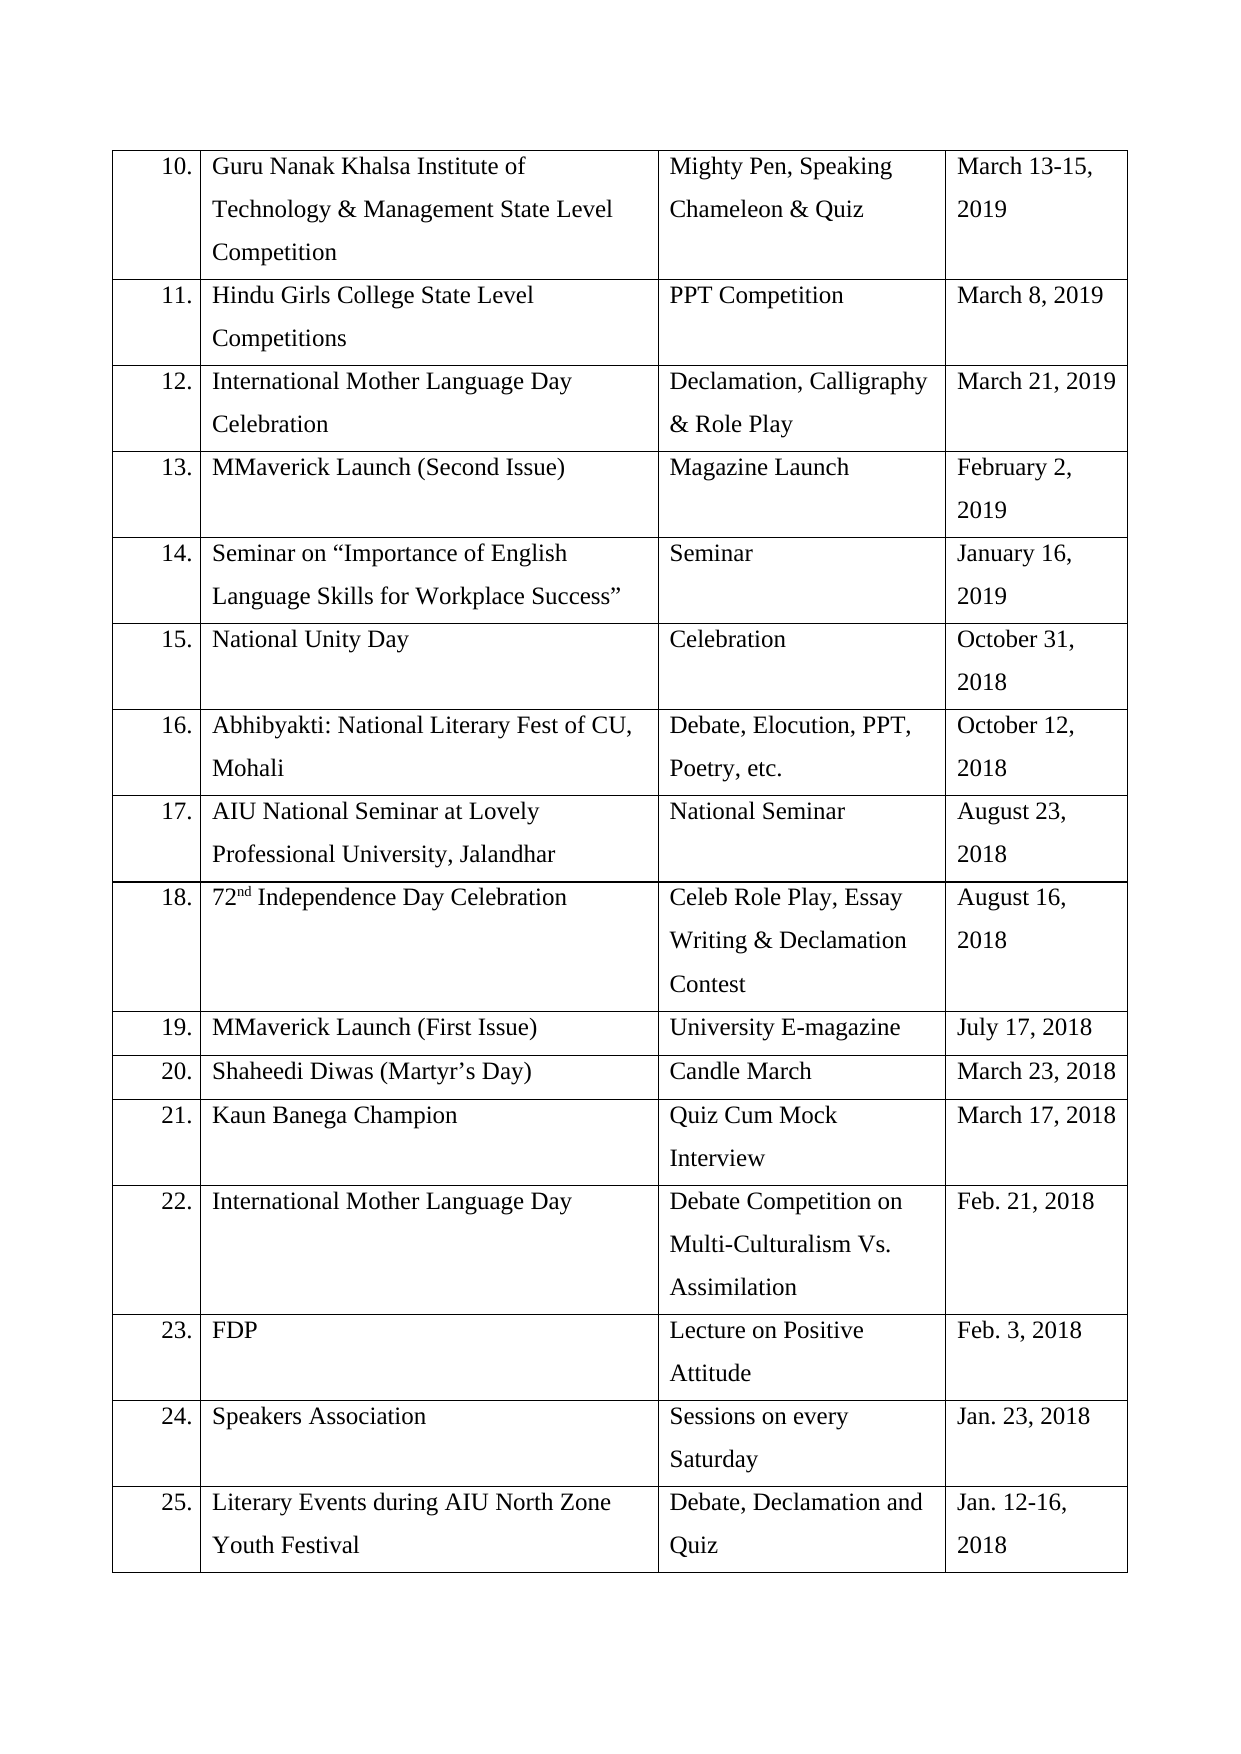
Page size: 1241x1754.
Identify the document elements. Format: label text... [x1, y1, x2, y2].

table_cell FDP [201, 1315, 658, 1400]
table_cell August 23, 2018 [946, 796, 1127, 881]
table_cell 72nd Independence Day Celebration [201, 883, 658, 1011]
table_cell Debate, Elocution, PPT, Poetry, etc. [659, 710, 945, 795]
table_cell Mighty Pen, Speaking Chameleon & Quiz [659, 151, 945, 279]
table_cell Debate, Declamation and Quiz [659, 1487, 945, 1572]
table_cell [113, 1100, 200, 1185]
table_cell July 17, 2018 [946, 1012, 1127, 1055]
table_cell Jan. 23, 2018 [946, 1401, 1127, 1486]
table_cell [113, 1401, 200, 1486]
table_cell [113, 366, 200, 451]
table_cell [113, 1487, 200, 1572]
table_cell Declamation, Calligraphy & Role Play [659, 366, 945, 451]
table_cell Seminar [659, 538, 945, 623]
table_cell Lecture on Positive Attitude [659, 1315, 945, 1400]
table_cell [113, 796, 200, 881]
table_cell October 31, 2018 [946, 624, 1127, 709]
table_cell Hindu Girls College State Level Competitions [201, 280, 658, 365]
table_cell Celebration [659, 624, 945, 709]
table_cell Candle March [659, 1056, 945, 1099]
table_cell MMaverick Launch (First Issue) [201, 1012, 658, 1055]
table_cell Feb. 3, 2018 [946, 1315, 1127, 1400]
table_cell National Unity Day [201, 624, 658, 709]
table_cell [113, 1056, 200, 1099]
table_cell Magazine Launch [659, 452, 945, 537]
table_cell March 21, 2019 [946, 366, 1127, 451]
table_cell Feb. 21, 2018 [946, 1186, 1127, 1314]
table_cell Abhibyakti: National Literary Fest of CU, Mohali [201, 710, 658, 795]
table_cell National Seminar [659, 796, 945, 881]
table_cell March 8, 2019 [946, 280, 1127, 365]
table_cell Literary Events during AIU North Zone Youth Festival [201, 1487, 658, 1572]
table_cell [113, 624, 200, 709]
table_cell Jan. 12-16, 2018 [946, 1487, 1127, 1572]
table_cell [113, 452, 200, 537]
table_cell Seminar on “Importance of English Language Skills for Workplace Success” [201, 538, 658, 623]
table_cell March 17, 2018 [946, 1100, 1127, 1185]
table_cell Shaheedi Diwas (Martyr’s Day) [201, 1056, 658, 1099]
table_cell Celeb Role Play, Essay Writing & Declamation Contest [659, 883, 945, 1011]
table_cell Sessions on every Saturday [659, 1401, 945, 1486]
table_cell March 13-15, 2019 [946, 151, 1127, 279]
table_cell International Mother Language Day Celebration [201, 366, 658, 451]
table_cell [113, 538, 200, 623]
table_cell [113, 883, 200, 1011]
table_cell October 12, 2018 [946, 710, 1127, 795]
table_cell Speakers Association [201, 1401, 658, 1486]
table_cell [113, 280, 200, 365]
table_cell January 16, 2019 [946, 538, 1127, 623]
table_cell MMaverick Launch (Second Issue) [201, 452, 658, 537]
table_cell PPT Competition [659, 280, 945, 365]
table_cell March 23, 2018 [946, 1056, 1127, 1099]
table_cell [113, 710, 200, 795]
table_cell February 2, 2019 [946, 452, 1127, 537]
table_cell [113, 151, 200, 279]
table_cell [113, 1186, 200, 1314]
table_cell University E-magazine [659, 1012, 945, 1055]
table_cell Kaun Banega Champion [201, 1100, 658, 1185]
table_cell AIU National Seminar at Lovely Professional University, Jalandhar [201, 796, 658, 881]
table_cell Debate Competition on Multi-Culturalism Vs. Assimilation [659, 1186, 945, 1314]
table_cell Guru Nanak Khalsa Institute of Technology & Management State Level Competition [201, 151, 658, 279]
table_cell Quiz Cum Mock Interview [659, 1100, 945, 1185]
table_cell August 16, 2018 [946, 883, 1127, 1011]
table_cell International Mother Language Day [201, 1186, 658, 1314]
table_cell [113, 1012, 200, 1055]
table_cell [113, 1315, 200, 1400]
